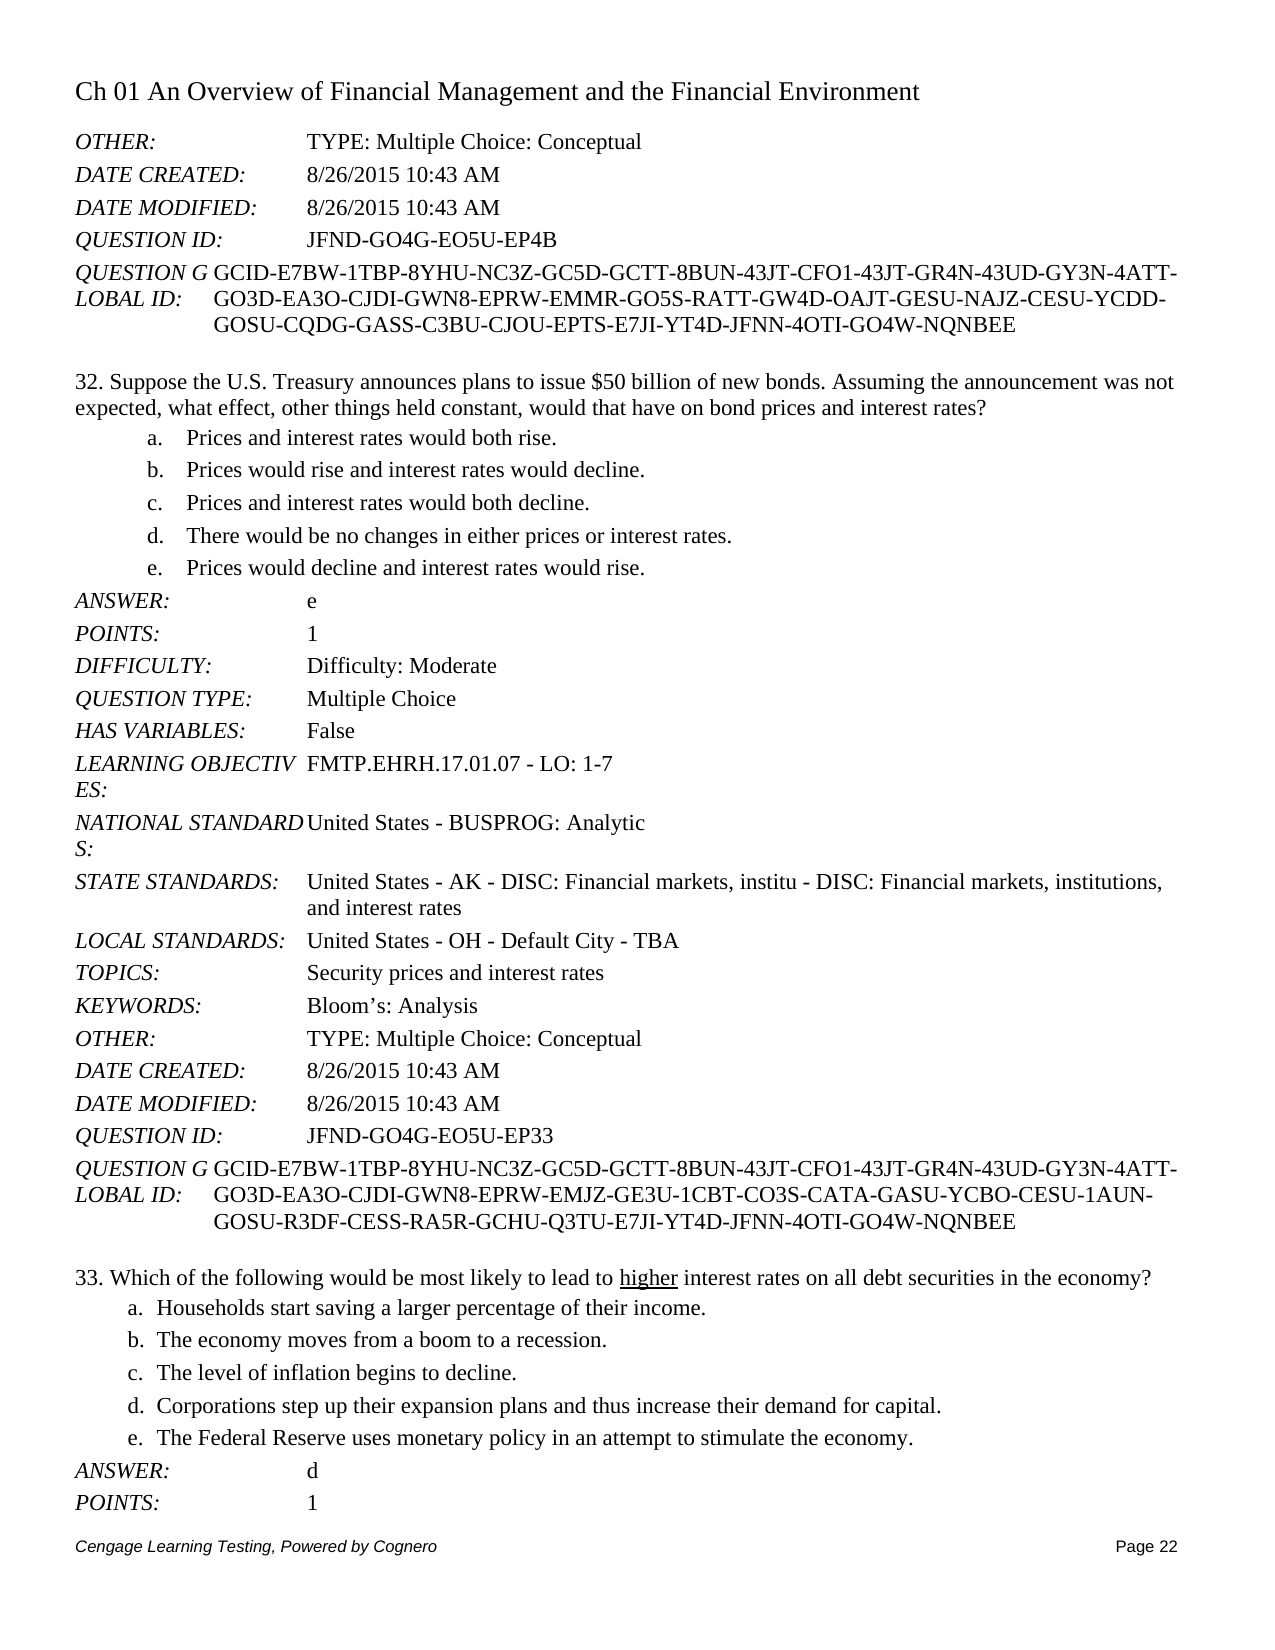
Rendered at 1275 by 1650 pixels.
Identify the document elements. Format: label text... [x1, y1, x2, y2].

table_header 32. Suppose the U.S. Treasury announces plans to issue $50 billion of new bonds. Assuming the announcement was not expected, what effect, other things held constant, would that have on bond prices and interest rates? [75, 421, 1200, 1237]
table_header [75, 125, 1200, 341]
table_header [75, 1291, 1200, 1519]
